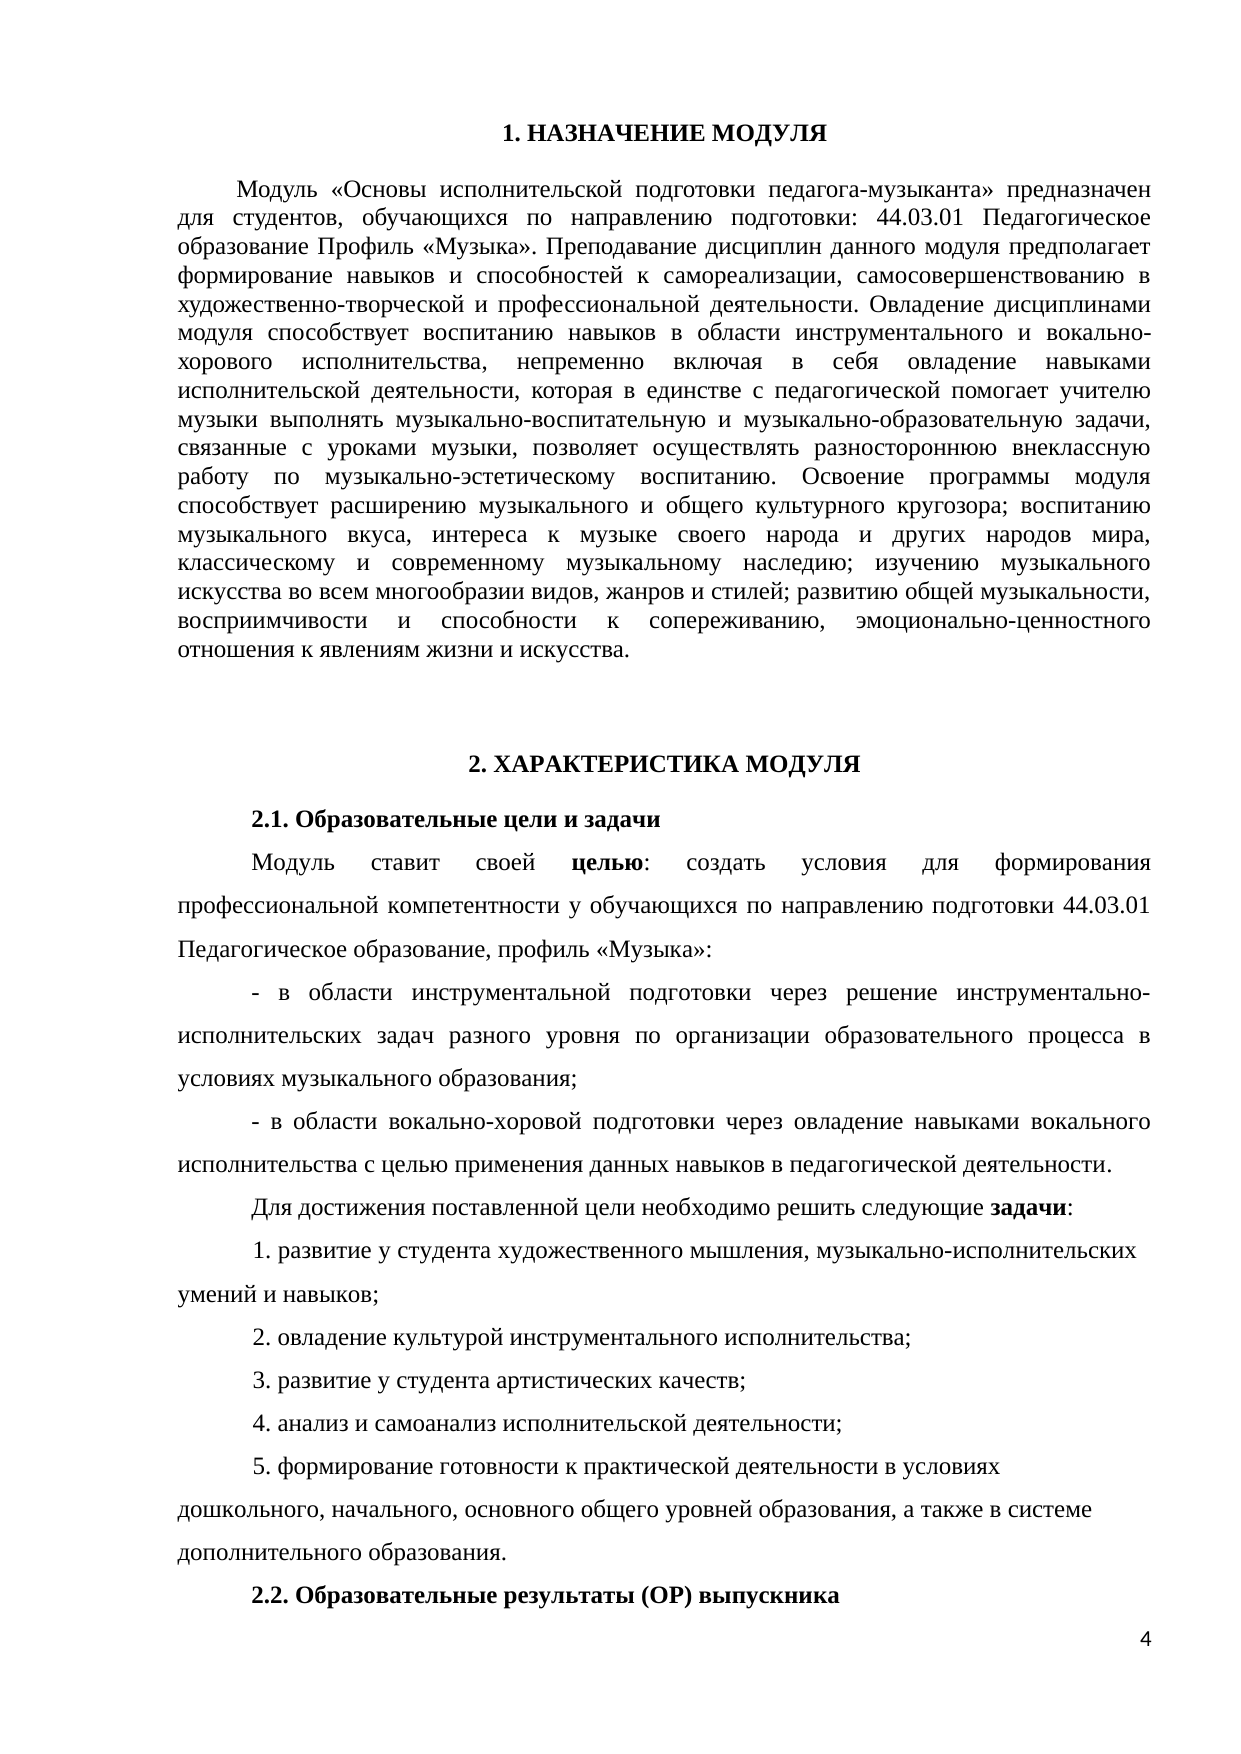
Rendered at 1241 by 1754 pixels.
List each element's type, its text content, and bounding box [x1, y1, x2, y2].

text Модуль «Основы исполнительской подготовки педагога-музыканта» предназначен для студентов, обучающихся по направлению подготовки: 44.03.01 Педагогическое образование Профиль «Музыка». Преподавание дисциплин данного модуля предполагает формирование навыков и способностей к самореализации, самосовершенствованию в художественно-творческой и профессиональной деятельности. Овладение дисциплинами модуля способствует воспитанию навыков в области инструментального и вокально-хорового исполнительства, непременно включая в себя овладение навыками исполнительской деятельности, которая в единстве с педагогической помогает учителю музыки выполнять музыкально-воспитательную и музыкально-образовательную задачи, связанные с уроками музыки, позволяет осуществлять разностороннюю внеклассную работу по музыкально-эстетическому воспитанию. Освоение программы модуля способствует расширению музыкального и общего культурного кругозора; воспитанию музыкального вкуса, интереса к музыке своего народа и других народов мира, классическому и современному музыкальному наследию; изучению музыкального искусства во всем многообразии видов, жанров и стилей; развитию общей музыкальности, восприимчивости и способности к сопереживанию, эмоционально-ценностного отношения к явлениям жизни и искусства. [177, 174, 1152, 662]
text 2.1. Образовательные цели и задачи [177, 804, 1152, 833]
text 1. развитие у студента художественного мышления, музыкально-исполнительских умений и навыков; [177, 1236, 1138, 1307]
text Модуль ставит своей целью: создать условия для формирования профессиональной компетентности у обучающихся по направлению подготовки 44.03.01 Педагогическое образование, профиль «Музыка»: [177, 847, 1152, 962]
text - в области вокально-хоровой подготовки через овладение навыками вокального исполнительства с целью применения данных навыков в педагогической деятельности. [177, 1106, 1152, 1178]
text Для достижения поставленной цели необходимо решить следующие задачи: [177, 1192, 1152, 1221]
text 5. формирование готовности к практической деятельности в условиях дошкольного, начального, основного общего уровней образования, а также в системе дополнительного образования. [177, 1451, 1138, 1566]
text 2. овладение культурой инструментального исполнительства; [177, 1322, 1138, 1351]
text 2.2. Образовательные результаты (ОР) выпускника [177, 1581, 1138, 1609]
text 4. анализ и самоанализ исполнительской деятельности; [177, 1408, 1138, 1437]
text 1. назначение модуля [177, 118, 1152, 147]
text - в области инструментальной подготовки через решение инструментально-исполнительских задач разного уровня по организации образовательного процесса в условиях музыкального образования; [177, 977, 1152, 1092]
text 2. ХАРАКТЕРИСТИКА МОДУЛЯ [177, 749, 1152, 777]
text 3. развитие у студента артистических качеств; [177, 1365, 1138, 1394]
